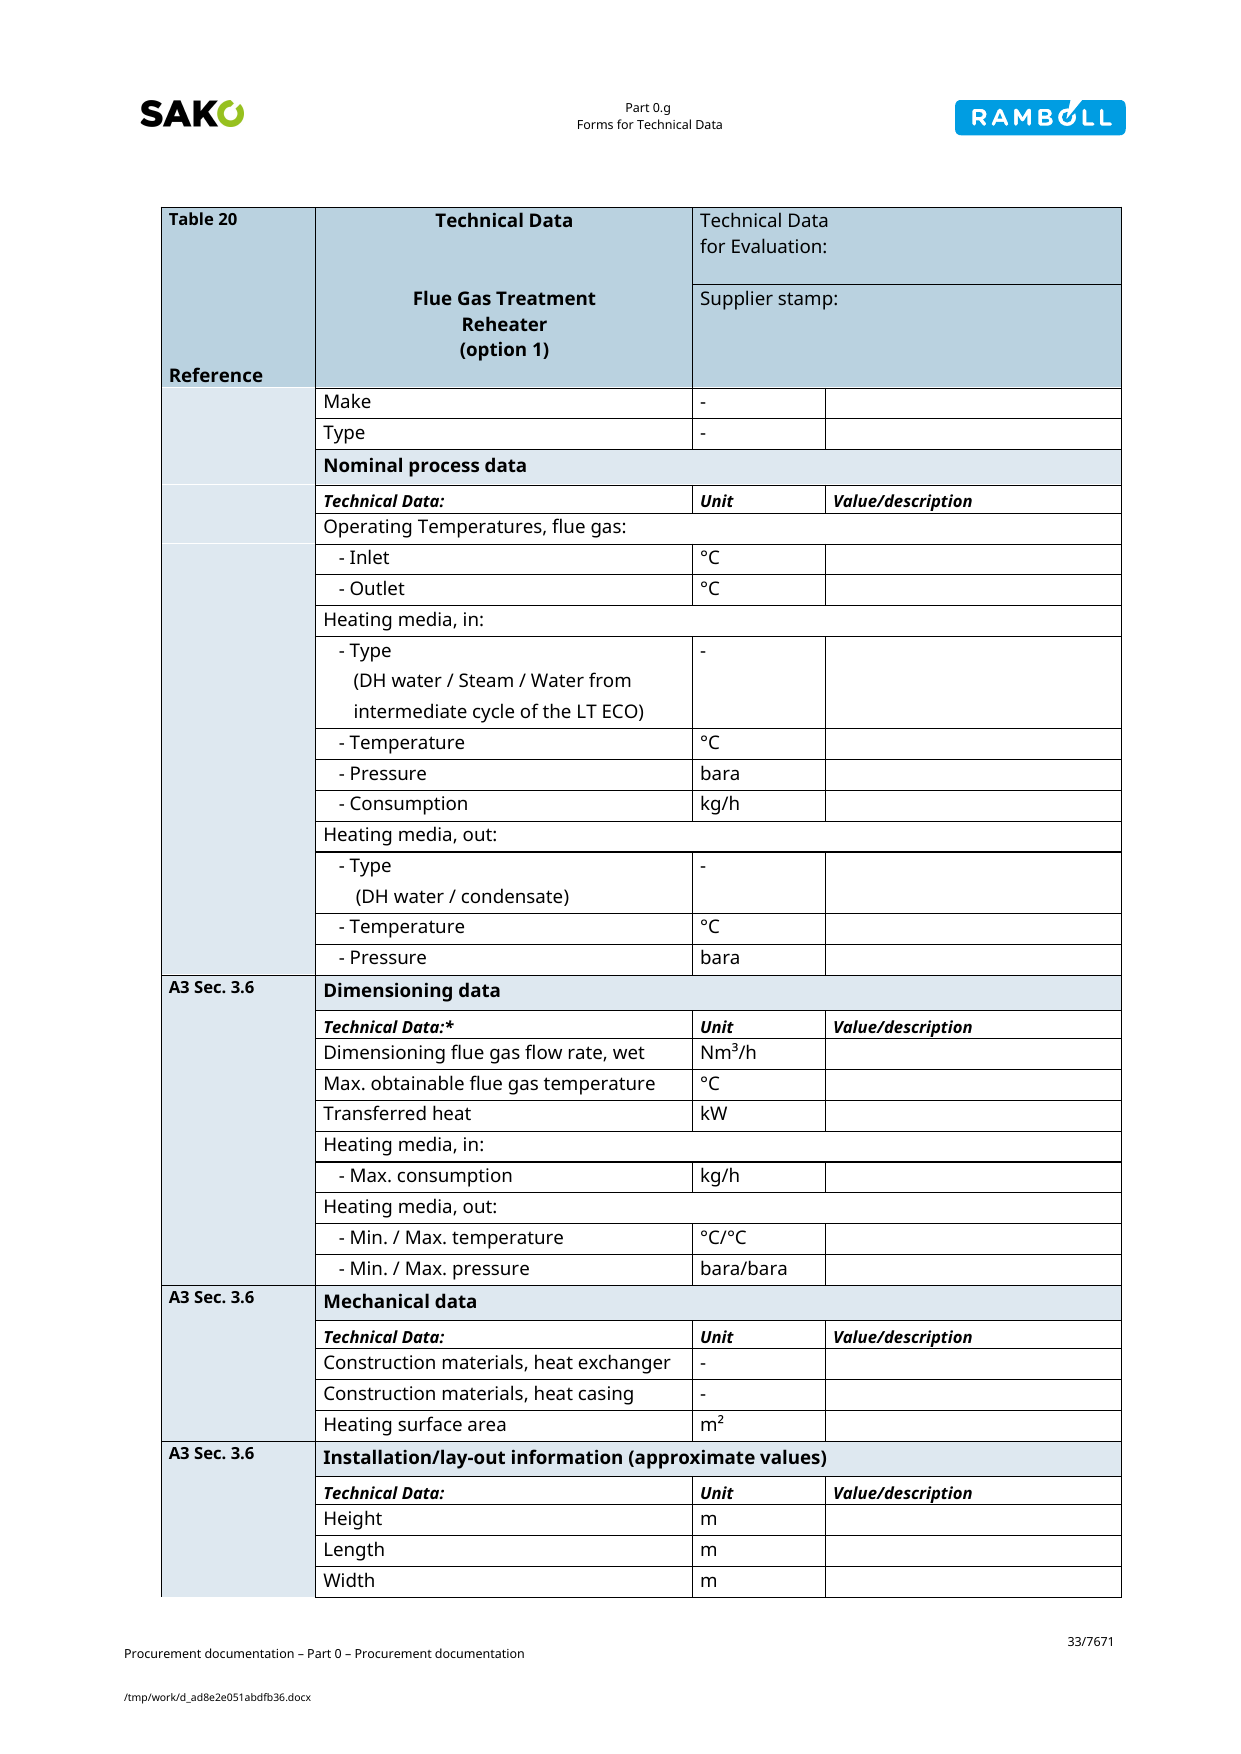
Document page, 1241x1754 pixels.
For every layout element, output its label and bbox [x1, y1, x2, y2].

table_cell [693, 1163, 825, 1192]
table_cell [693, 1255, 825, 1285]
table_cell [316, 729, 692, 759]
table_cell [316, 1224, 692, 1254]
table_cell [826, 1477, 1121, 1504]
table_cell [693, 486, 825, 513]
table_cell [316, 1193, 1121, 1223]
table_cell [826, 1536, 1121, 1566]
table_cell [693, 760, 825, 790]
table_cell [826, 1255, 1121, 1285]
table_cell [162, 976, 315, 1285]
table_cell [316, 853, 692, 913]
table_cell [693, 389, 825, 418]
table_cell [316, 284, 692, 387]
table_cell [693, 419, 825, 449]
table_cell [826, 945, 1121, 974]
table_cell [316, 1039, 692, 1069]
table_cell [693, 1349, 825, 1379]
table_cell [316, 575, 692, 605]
picture [140, 100, 244, 127]
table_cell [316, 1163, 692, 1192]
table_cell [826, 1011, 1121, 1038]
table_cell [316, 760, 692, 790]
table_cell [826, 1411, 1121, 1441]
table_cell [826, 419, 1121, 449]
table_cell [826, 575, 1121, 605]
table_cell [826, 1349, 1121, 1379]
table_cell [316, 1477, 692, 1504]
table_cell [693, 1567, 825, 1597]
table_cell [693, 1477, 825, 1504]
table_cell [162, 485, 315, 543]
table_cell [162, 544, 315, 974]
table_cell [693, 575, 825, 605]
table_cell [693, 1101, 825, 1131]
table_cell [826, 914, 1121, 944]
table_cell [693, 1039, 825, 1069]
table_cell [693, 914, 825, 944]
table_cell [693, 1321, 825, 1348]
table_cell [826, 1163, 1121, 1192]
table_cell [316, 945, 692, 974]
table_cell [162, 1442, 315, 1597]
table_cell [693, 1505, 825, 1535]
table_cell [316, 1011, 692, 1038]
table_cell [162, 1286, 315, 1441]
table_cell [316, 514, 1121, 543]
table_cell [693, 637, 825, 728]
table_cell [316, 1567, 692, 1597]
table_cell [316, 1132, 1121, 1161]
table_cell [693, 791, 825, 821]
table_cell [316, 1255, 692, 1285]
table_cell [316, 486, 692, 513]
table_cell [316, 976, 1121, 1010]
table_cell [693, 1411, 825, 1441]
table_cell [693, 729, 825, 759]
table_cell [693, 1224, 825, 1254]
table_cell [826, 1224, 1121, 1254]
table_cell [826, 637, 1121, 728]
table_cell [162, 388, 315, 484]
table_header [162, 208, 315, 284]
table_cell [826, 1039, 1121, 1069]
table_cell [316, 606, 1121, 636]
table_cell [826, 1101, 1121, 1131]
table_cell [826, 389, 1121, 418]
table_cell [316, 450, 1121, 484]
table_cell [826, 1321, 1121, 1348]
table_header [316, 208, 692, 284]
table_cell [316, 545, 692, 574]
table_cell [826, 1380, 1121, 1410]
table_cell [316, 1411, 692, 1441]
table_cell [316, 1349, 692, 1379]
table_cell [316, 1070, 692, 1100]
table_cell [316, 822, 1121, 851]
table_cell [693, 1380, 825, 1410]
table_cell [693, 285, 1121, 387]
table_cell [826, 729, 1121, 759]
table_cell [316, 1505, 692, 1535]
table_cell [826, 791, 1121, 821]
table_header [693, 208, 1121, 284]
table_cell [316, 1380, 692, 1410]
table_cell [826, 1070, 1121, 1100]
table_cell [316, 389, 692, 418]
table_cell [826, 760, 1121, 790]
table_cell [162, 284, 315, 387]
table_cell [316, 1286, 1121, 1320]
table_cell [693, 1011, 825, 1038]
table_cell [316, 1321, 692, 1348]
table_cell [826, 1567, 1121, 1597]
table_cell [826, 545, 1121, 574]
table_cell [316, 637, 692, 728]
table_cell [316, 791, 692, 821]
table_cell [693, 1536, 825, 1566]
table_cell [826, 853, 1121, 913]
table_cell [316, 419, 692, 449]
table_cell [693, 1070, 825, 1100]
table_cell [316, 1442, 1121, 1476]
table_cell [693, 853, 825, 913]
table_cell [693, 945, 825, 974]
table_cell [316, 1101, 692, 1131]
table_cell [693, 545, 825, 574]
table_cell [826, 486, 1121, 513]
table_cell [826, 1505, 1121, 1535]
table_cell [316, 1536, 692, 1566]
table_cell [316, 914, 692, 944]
